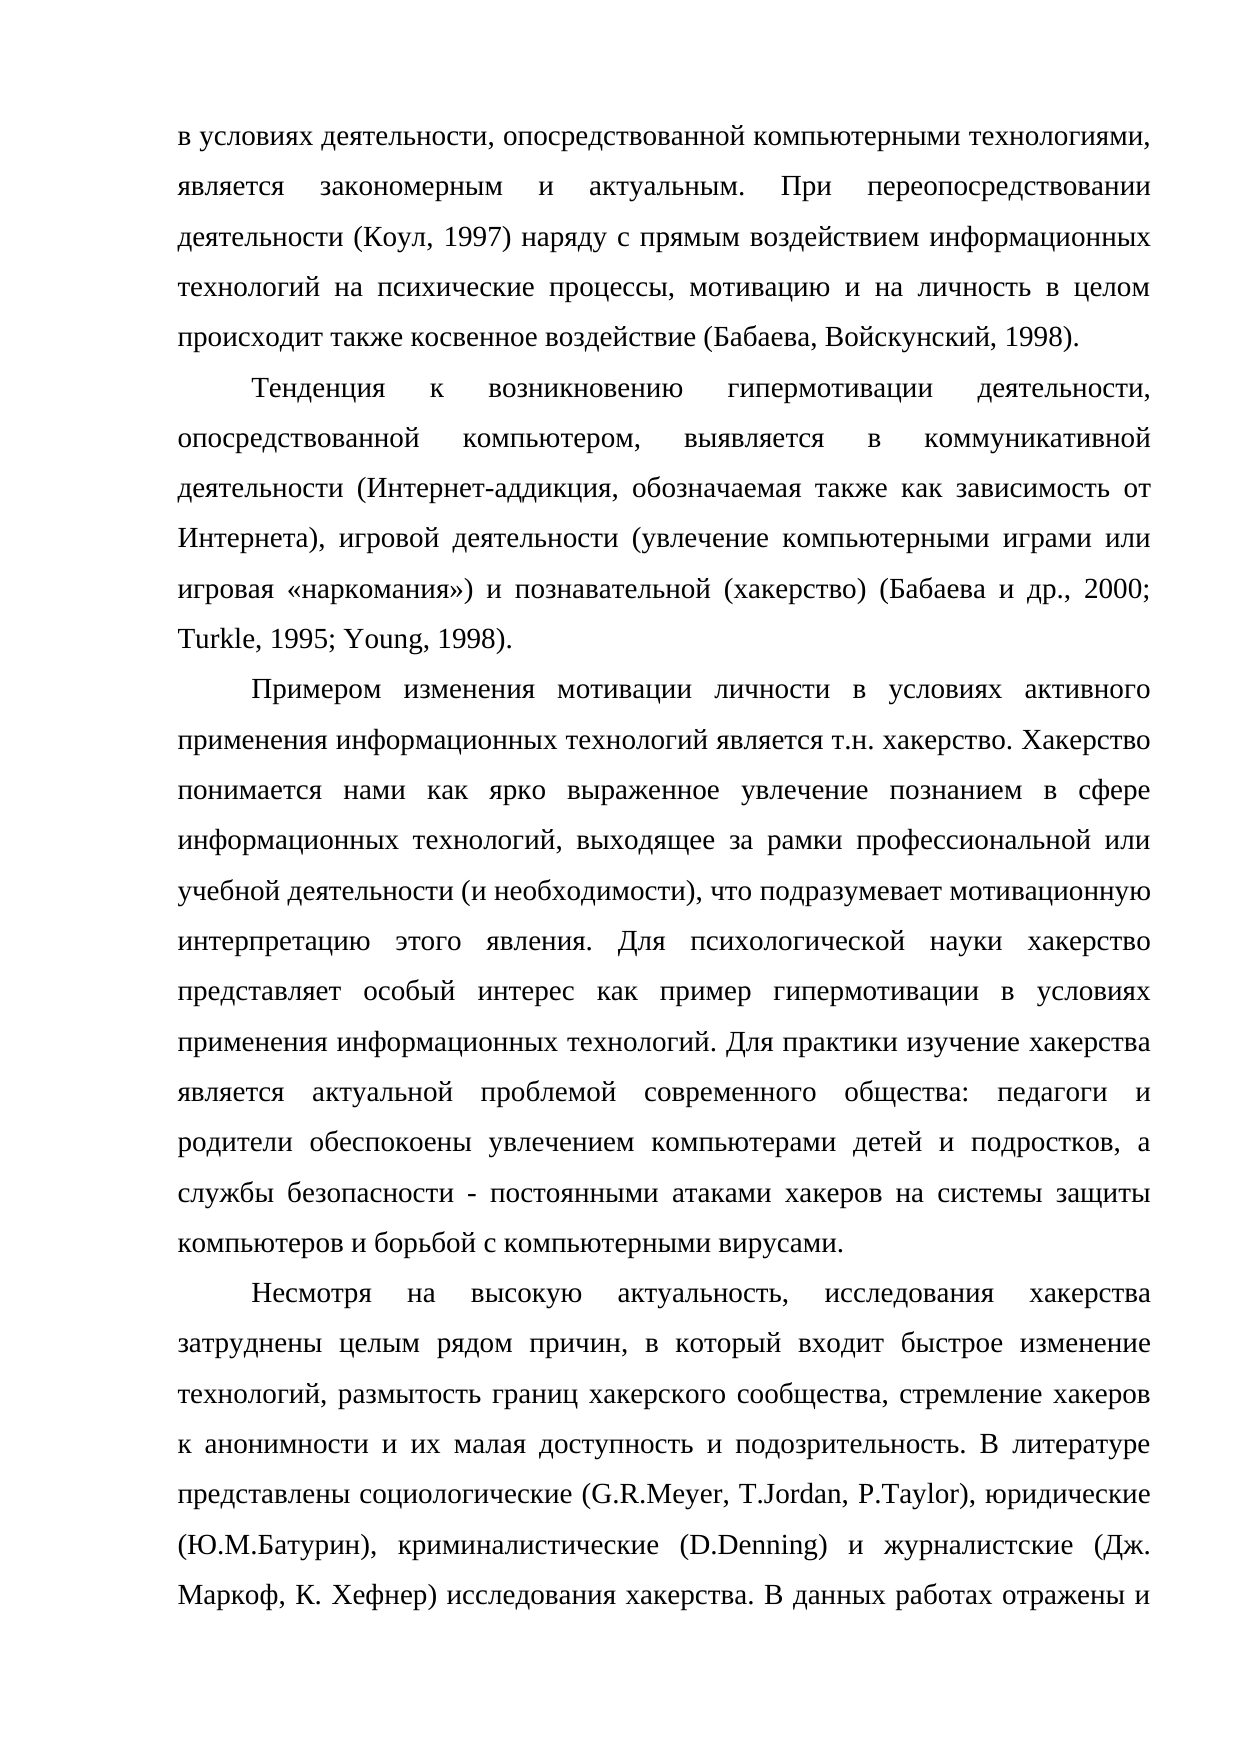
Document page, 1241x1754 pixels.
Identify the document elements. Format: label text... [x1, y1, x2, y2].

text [177, 1275, 1152, 1611]
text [177, 118, 1152, 353]
text Примером изменения мотивации личности в условиях активного применения информационных технологий является т.н. хакерство. Хакерство понимается нами как ярко выраженное увлечение познанием в сфере информационных технологий, выходящее за рамки профессиональной или учебной деятельности (и необходимости), что подразумевает мотивационную интерпретацию этого явления. Для психологической науки хакерство представляет особый интерес как пример гипермотивации в условиях применения информационных технологий. Для практики изучение хакерства является актуальной проблемой современного общества: педагоги и родители обеспокоены увлечением компьютерами детей и подростков, а службы безопасности - постоянными атаками хакеров на системы защиты компьютеров и борьбой с компьютерными вирусами. [177, 672, 1152, 1258]
text Тенденция к возникновению гипермотивации деятельности, опосредствованной компьютером, выявляется в коммуникативной деятельности (Интернет-аддикция, обозначаемая также как зависимость от Интернета), игровой деятельности (увлечение компьютерными играми или игровая «наркомания») и познавательной (хакерство) (Бабаева и др., 2000; Turkle, 1995; Young, 1998). [177, 370, 1152, 655]
